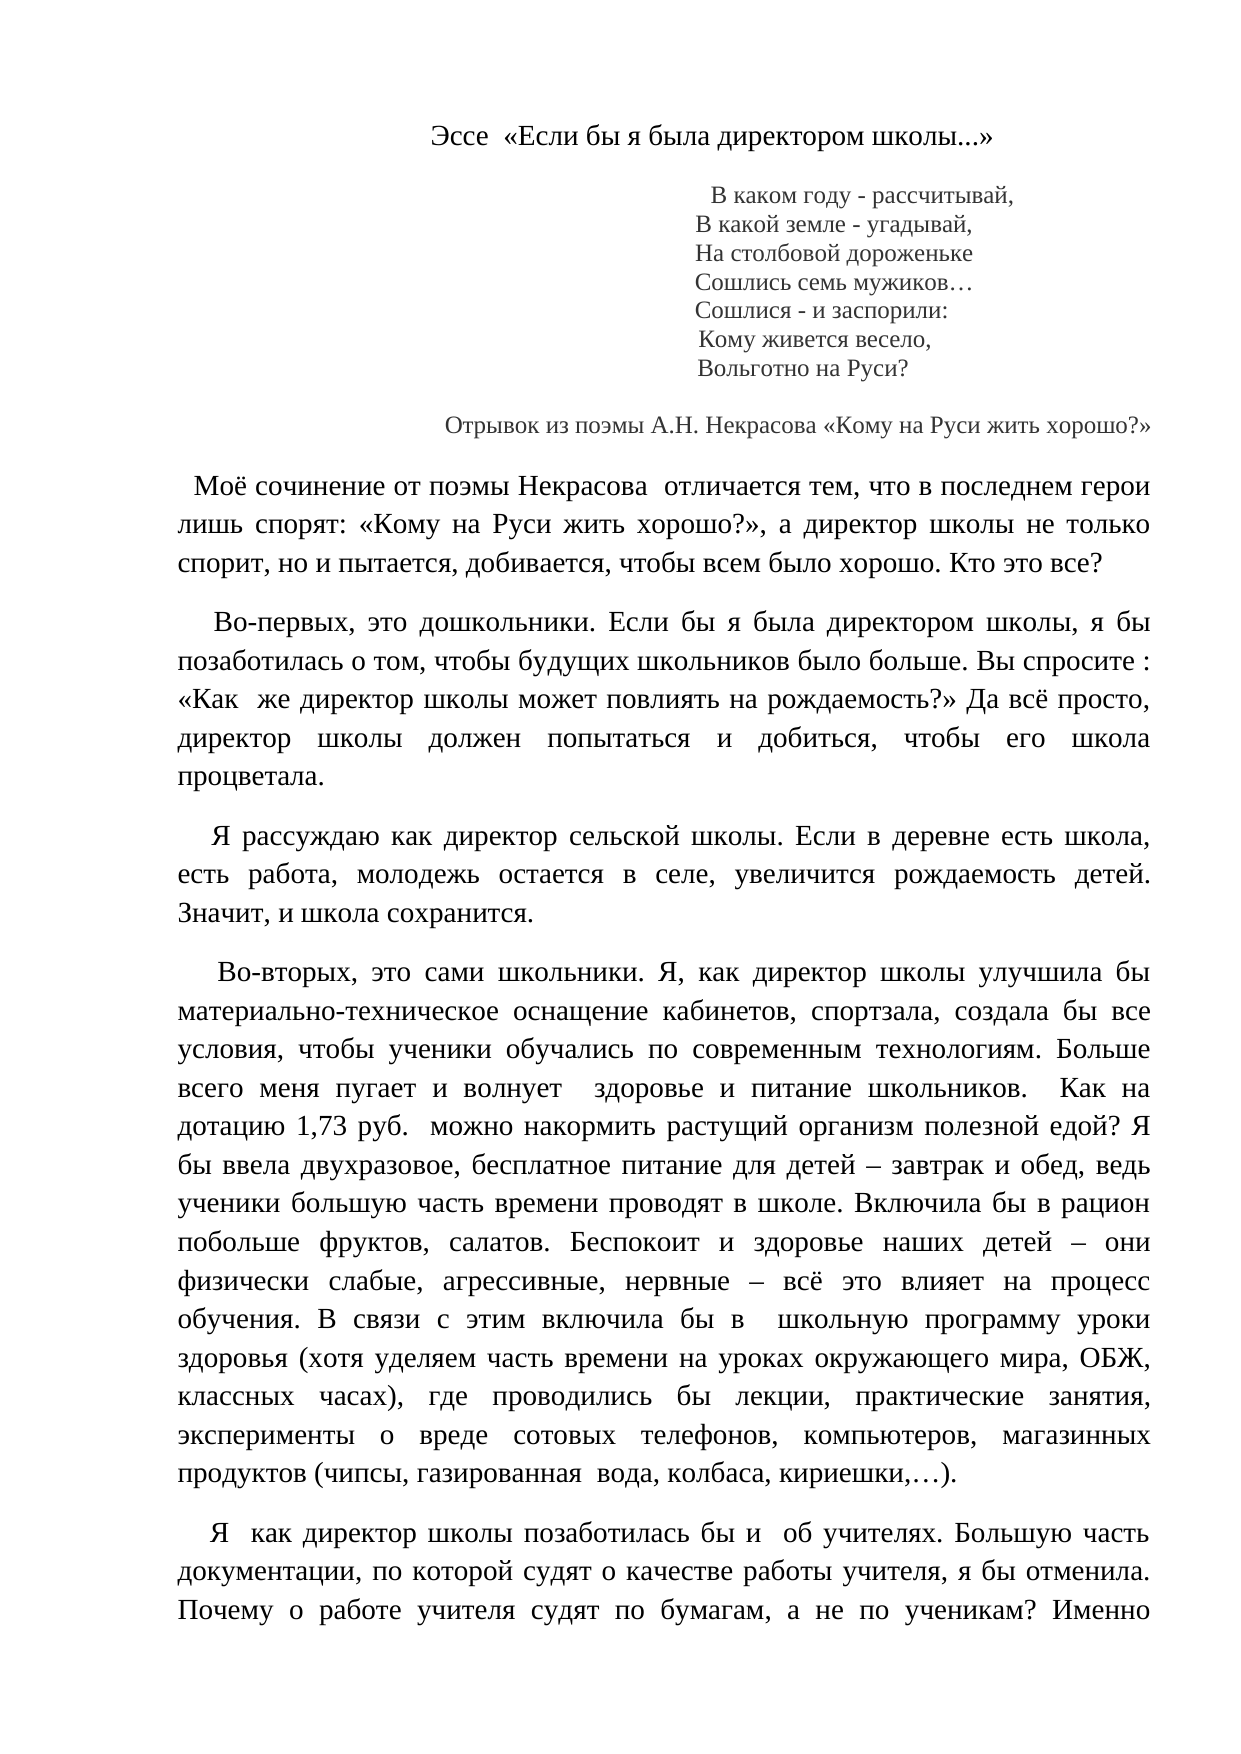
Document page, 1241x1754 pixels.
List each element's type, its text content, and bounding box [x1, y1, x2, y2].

text Во-вторых, это сами школьники. Я, как директор школы улучшила бы материально-техническое оснащение кабинетов, спортзала, создала бы все условия, чтобы ученики обучались по современным технологиям. Больше всего меня пугает и волнует здоровье и питание школьников. Как на дотацию 1,73 руб. можно накормить растущий организм полезной едой? Я бы ввела двухразовое, бесплатное питание для детей – завтрак и обед, ведь ученики большую часть времени проводят в школе. Включила бы в рацион побольше фруктов, салатов. Беспокоит и здоровье наших детей – они физически слабые, агрессивные, нервные – всё это влияет на процесс обучения. В связи с этим включила бы в школьную программу уроки здоровья (хотя уделяем часть времени на уроках окружающего мира, ОБЖ, классных часах), где проводились бы лекции, практические занятия, эксперименты о вреде сотовых телефонов, компьютеров, магазинных продуктов (чипсы, газированная вода, колбаса, кириешки,…). [177, 954, 1152, 1489]
text Сошлись семь мужиков… [273, 267, 1152, 295]
text Кому живется весело, [273, 324, 1152, 353]
text Сошлися - и заспорили: [273, 295, 1152, 324]
text В каком году - рассчитывай, [273, 180, 1152, 209]
text Во-первых, это дошкольники. Если бы я была директором школы, я бы позаботилась о том, чтобы будущих школьников было больше. Вы спросите : «Как же директор школы может повлиять на рождаемость?» Да всё просто, директор школы должен попытаться и добиться, чтобы его школа процветала. [177, 604, 1152, 792]
text Вольготно на Руси? [273, 353, 1152, 382]
text На столбовой дороженьке [273, 238, 1152, 267]
text В какой земле - угадывай, [273, 209, 1152, 238]
text Эссе «Если бы я была директором школы...» [273, 118, 1152, 152]
text Я рассуждаю как директор сельской школы. Если в деревне есть школа, есть работа, молодежь остается в селе, увеличится рождаемость детей. Значит, и школа сохранится. [177, 818, 1152, 928]
text Моё сочинение от поэмы Некрасова отличается тем, что в последнем герои лишь спорят: «Кому на Руси жить хорошо?», а директор школы не только спорит, но и пытается, добивается, чтобы всем было хорошо. Кто это все? [177, 468, 1152, 578]
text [177, 1515, 1152, 1625]
text Отрывок из поэмы А.Н. Некрасова «Кому на Руси жить хорошо?» [273, 410, 1152, 439]
